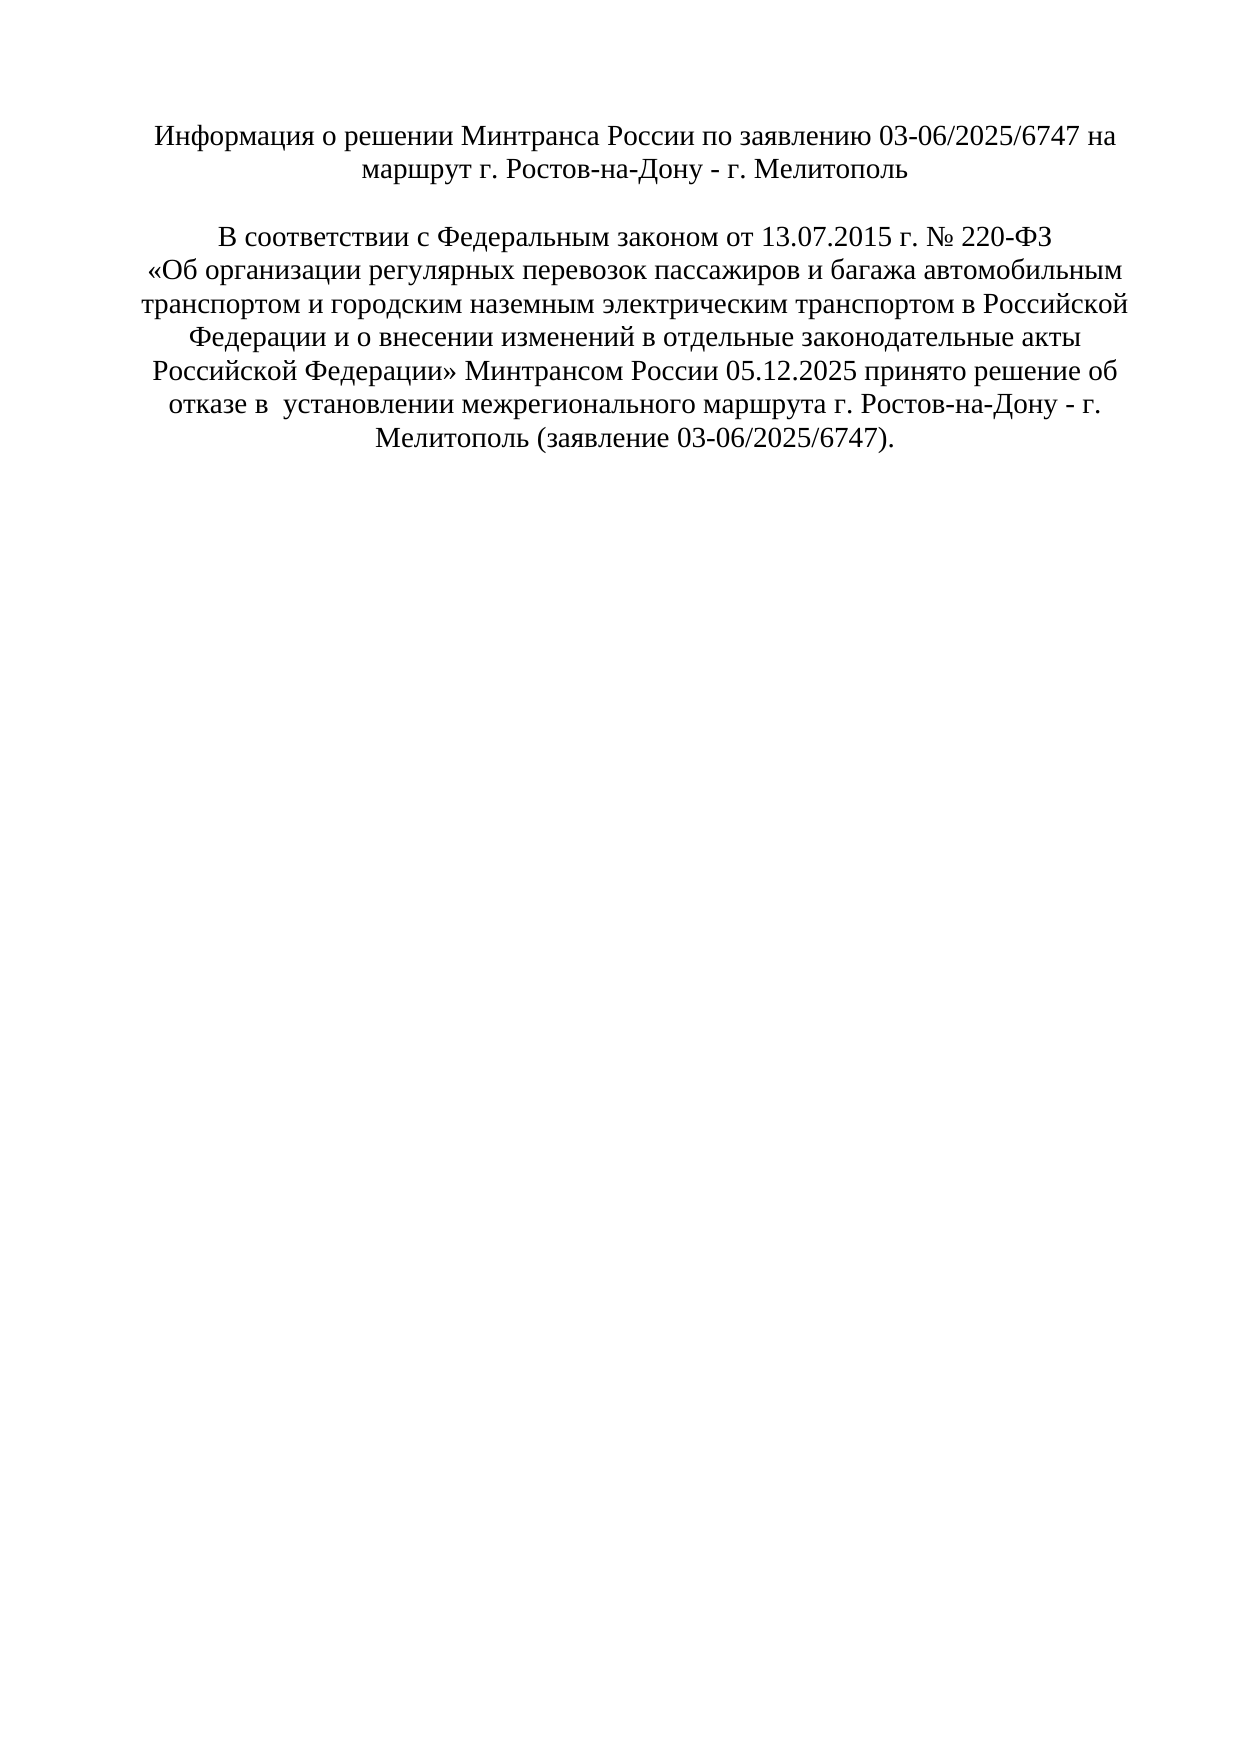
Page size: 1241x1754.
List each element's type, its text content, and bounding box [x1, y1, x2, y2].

text В соответствии с Федеральным законом от 13.07.2015 г. № 220-ФЗ «Об организации регулярных перевозок пассажиров и багажа автомобильным транспортом и городским наземным электрическим транспортом в Российской Федерации и о внесении изменений в отдельные законодательные акты Российской Федерации» Минтрансом России 05.12.2025 принято решение об отказе в установлении межрегионального маршрута г. Ростов-на-Дону - г. Мелитополь (заявление 03-06/2025/6747). [118, 219, 1152, 453]
text Информация о решении Минтранса России по заявлению 03-06/2025/6747 на маршрут г. Ростов-на-Дону - г. Мелитополь [118, 118, 1152, 185]
